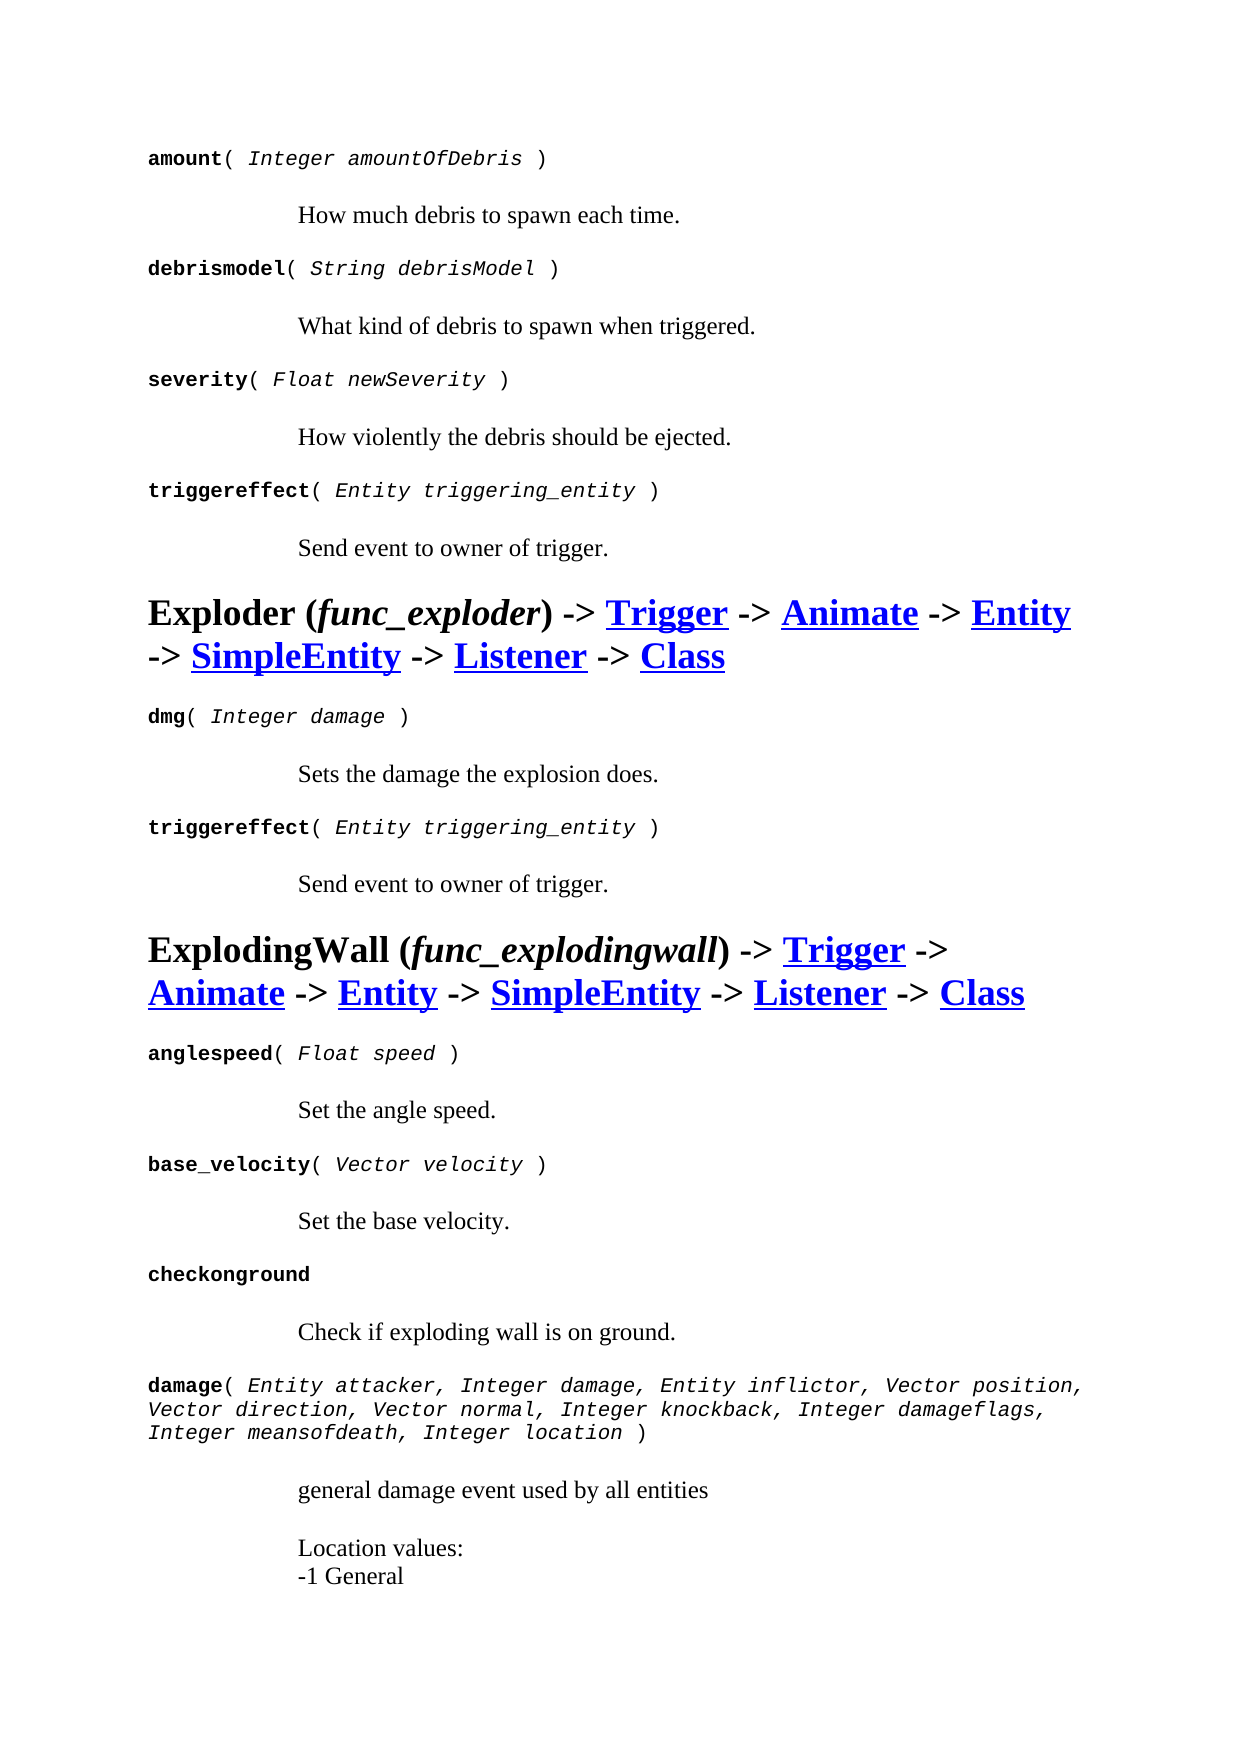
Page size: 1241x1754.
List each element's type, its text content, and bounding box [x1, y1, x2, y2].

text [298, 1475, 1093, 1590]
text dmg( Integer damage ) [148, 706, 1093, 729]
text What kind of debris to spawn when triggered. [298, 311, 1093, 340]
text severity( Float newSeverity ) [148, 369, 1093, 393]
text Send event to owner of trigger. [298, 869, 1093, 898]
text debrismodel( String debrisModel ) [148, 258, 1093, 282]
text How violently the debris should be ejected. [298, 422, 1093, 451]
text Set the angle speed. [298, 1096, 1093, 1124]
text Check if exploding wall is on ground. [298, 1317, 1093, 1346]
text anglespeed( Float speed ) [148, 1043, 1093, 1066]
text amount( Integer amountOfDebris ) [148, 148, 1093, 171]
text checkonground [148, 1264, 1093, 1288]
text Sets the damage the explosion does. [298, 759, 1093, 787]
text How much debris to spawn each time. [298, 200, 1093, 229]
text ExplodingWall (func_explodingwall) -> Trigger -> Animate -> Entity -> SimpleEntity -> Listener -> Class [148, 927, 1093, 1014]
text damage( Entity attacker, Integer damage, Entity inflictor, Vector position, Vector direction, Vector normal, Integer knockback, Integer damageflags, Integer meansofdeath, Integer location ) [148, 1375, 1093, 1446]
text Send event to owner of trigger. [298, 533, 1093, 561]
text Set the base velocity. [298, 1206, 1093, 1235]
text triggereffect( Entity triggering_entity ) [148, 480, 1093, 503]
text Exploder (func_exploder) -> Trigger -> Animate -> Entity -> SimpleEntity -> Listener -> Class [148, 591, 1093, 677]
text base_velocity( Vector velocity ) [148, 1153, 1093, 1177]
text triggereffect( Entity triggering_entity ) [148, 817, 1093, 840]
